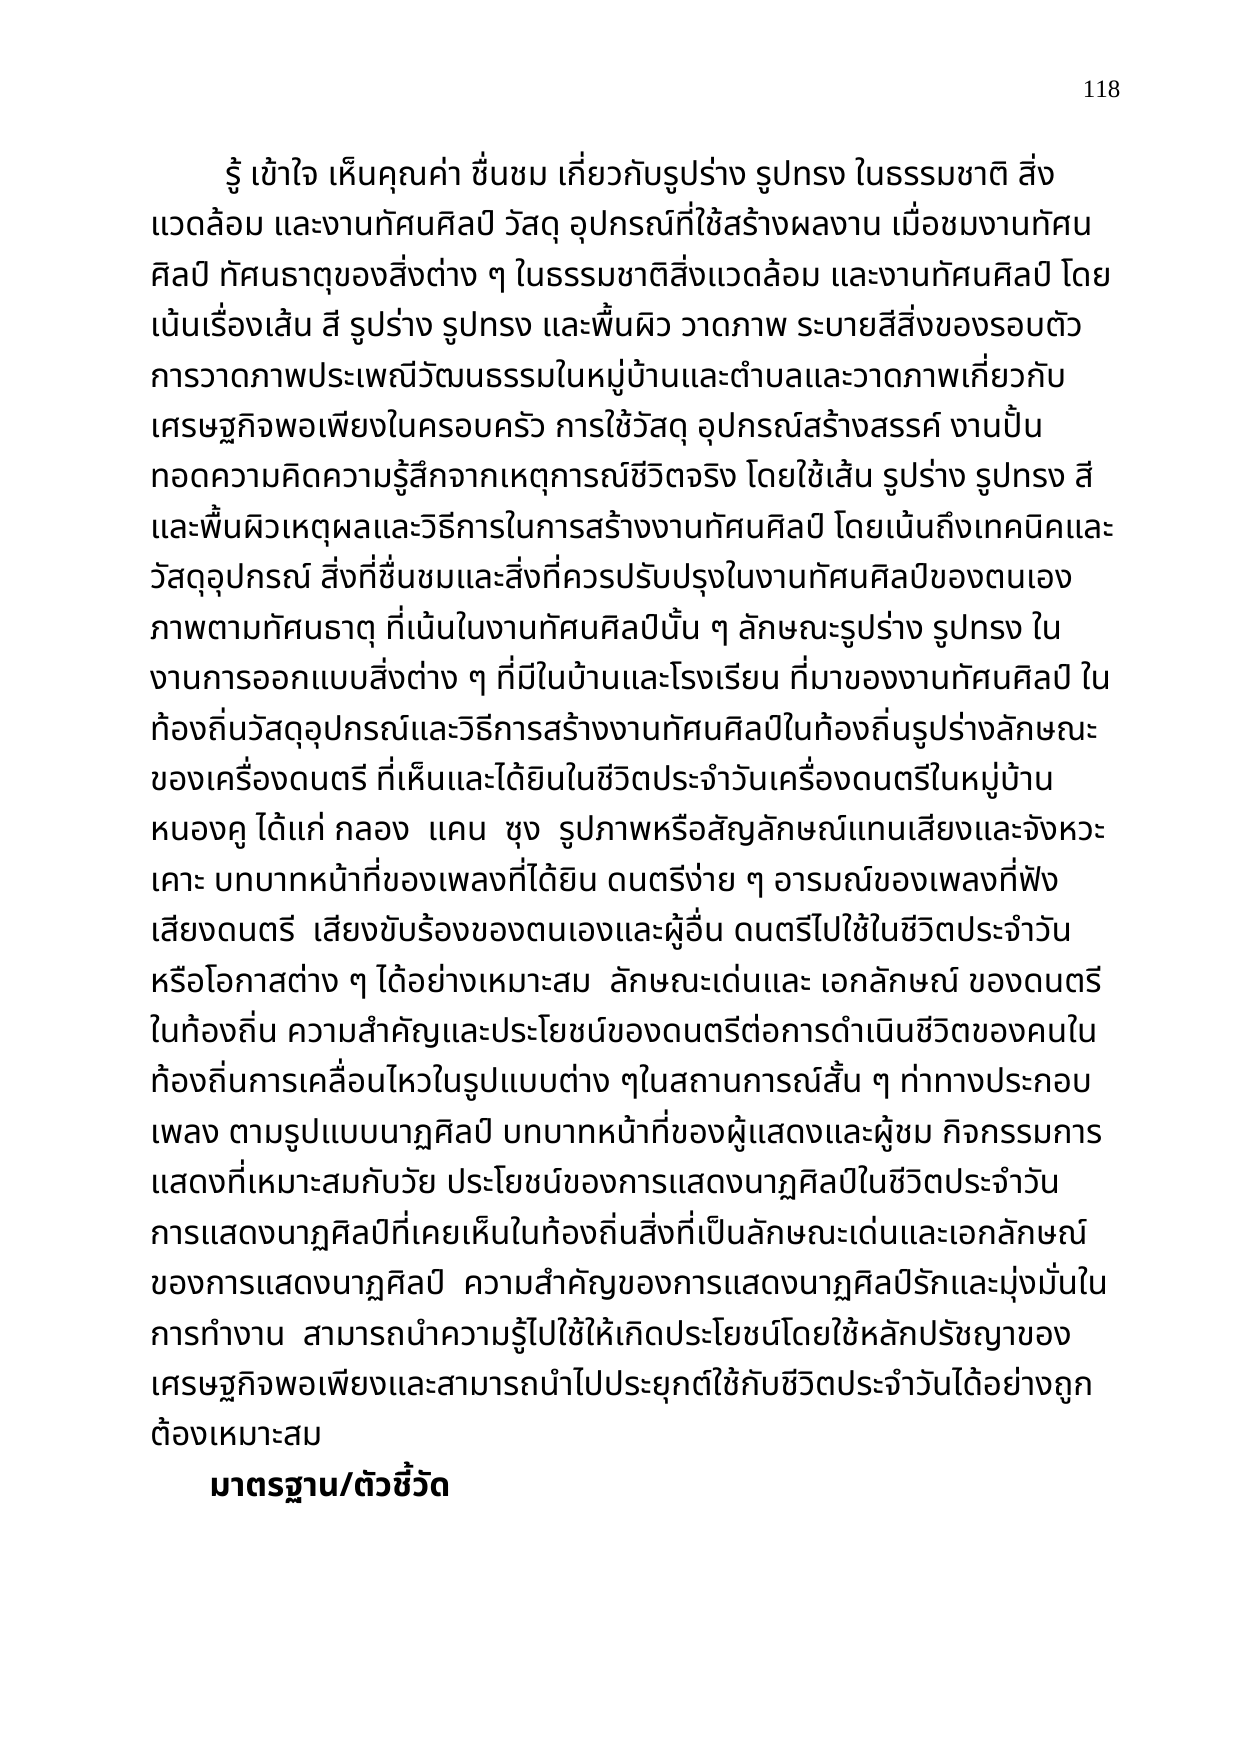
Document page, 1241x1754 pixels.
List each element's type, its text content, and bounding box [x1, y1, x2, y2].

text รู้ เข้าใจ เห็นคุณค่า ชื่นชม เกี่ยวกับรูปร่าง รูปทรง ในธรรมชาติ สิ่งแวดล้อม และงานทัศนศิลป์ วัสดุ อุปกรณ์ที่ใช้สร้างผลงาน เมื่อชมงานทัศนศิลป์ ทัศนธาตุของสิ่งต่าง ๆ ในธรรมชาติสิ่งแวดล้อม และงานทัศนศิลป์ โดยเน้นเรื่องเส้น สี รูปร่าง รูปทรง และพื้นผิว วาดภาพ ระบายสีสิ่งของรอบตัว การวาดภาพประเพณีวัฒนธรรมในหมู่บ้านและตำบลและวาดภาพเกี่ยวกับเศรษฐกิจพอเพียงในครอบครัว การใช้วัสดุ อุปกรณ์สร้างสรรค์ งานปั้น ทอดความคิดความรู้สึกจากเหตุการณ์ชีวิตจริง โดยใช้เส้น รูปร่าง รูปทรง สี และพื้นผิวเหตุผลและวิธีการในการสร้างงานทัศนศิลป์ โดยเน้นถึงเทคนิคและวัสดุอุปกรณ์ สิ่งที่ชื่นชมและสิ่งที่ควรปรับปรุงในงานทัศนศิลป์ของตนเอง ภาพตามทัศนธาตุ ที่เน้นในงานทัศนศิลป์นั้น ๆ ลักษณะรูปร่าง รูปทรง ในงานการออกแบบสิ่งต่าง ๆ ที่มีในบ้านและโรงเรียน ที่มาของงานทัศนศิลป์ ในท้องถิ่นวัสดุอุปกรณ์และวิธีการสร้างงานทัศนศิลป์ในท้องถิ่นรูปร่างลักษณะของเครื่องดนตรี ที่เห็นและได้ยินในชีวิตประจำวันเครื่องดนตรีในหมู่บ้านหนองคู ได้แก่ กลอง แคน ซุง รูปภาพหรือสัญลักษณ์แทนเสียงและจังหวะเคาะ บทบาทหน้าที่ของเพลงที่ได้ยิน ดนตรีง่าย ๆ อารมณ์ของเพลงที่ฟัง เสียงดนตรี เสียงขับร้องของตนเองและผู้อื่น ดนตรีไปใช้ในชีวิตประจำวันหรือโอกาสต่าง ๆ ได้อย่างเหมาะสม ลักษณะเด่นและ เอกลักษณ์ ของดนตรีในท้องถิ่น ความสำคัญและประโยชน์ของดนตรีต่อการดำเนินชีวิตของคนในท้องถิ่นการเคลื่อนไหวในรูปแบบต่าง ๆในสถานการณ์สั้น ๆ ท่าทางประกอบเพลง ตามรูปแบบนาฏศิลป์ บทบาทหน้าที่ของผู้แสดงและผู้ชม กิจกรรมการแสดงที่เหมาะสมกับวัย ประโยชน์ของการแสดงนาฏศิลป์ในชีวิตประจำวัน การแสดงนาฏศิลป์ที่เคยเห็นในท้องถิ่นสิ่งที่เป็นลักษณะเด่นและเอกลักษณ์ของการแสดงนาฏศิลป์ ความสำคัญของการแสดงนาฏศิลป์รักและมุ่งมั่นในการทำงาน สามารถนำความรู้ไปใช้ให้เกิดประโยชน์โดยใช้หลักปรัชญาของเศรษฐกิจพอเพียงและสามารถนำไปประยุกต์ใช้กับชีวิตประจำวันได้อย่างถูกต้องเหมาะสม [150, 150, 1120, 1461]
text มาตรฐาน/ตัวชี้วัด [150, 1461, 1120, 1511]
